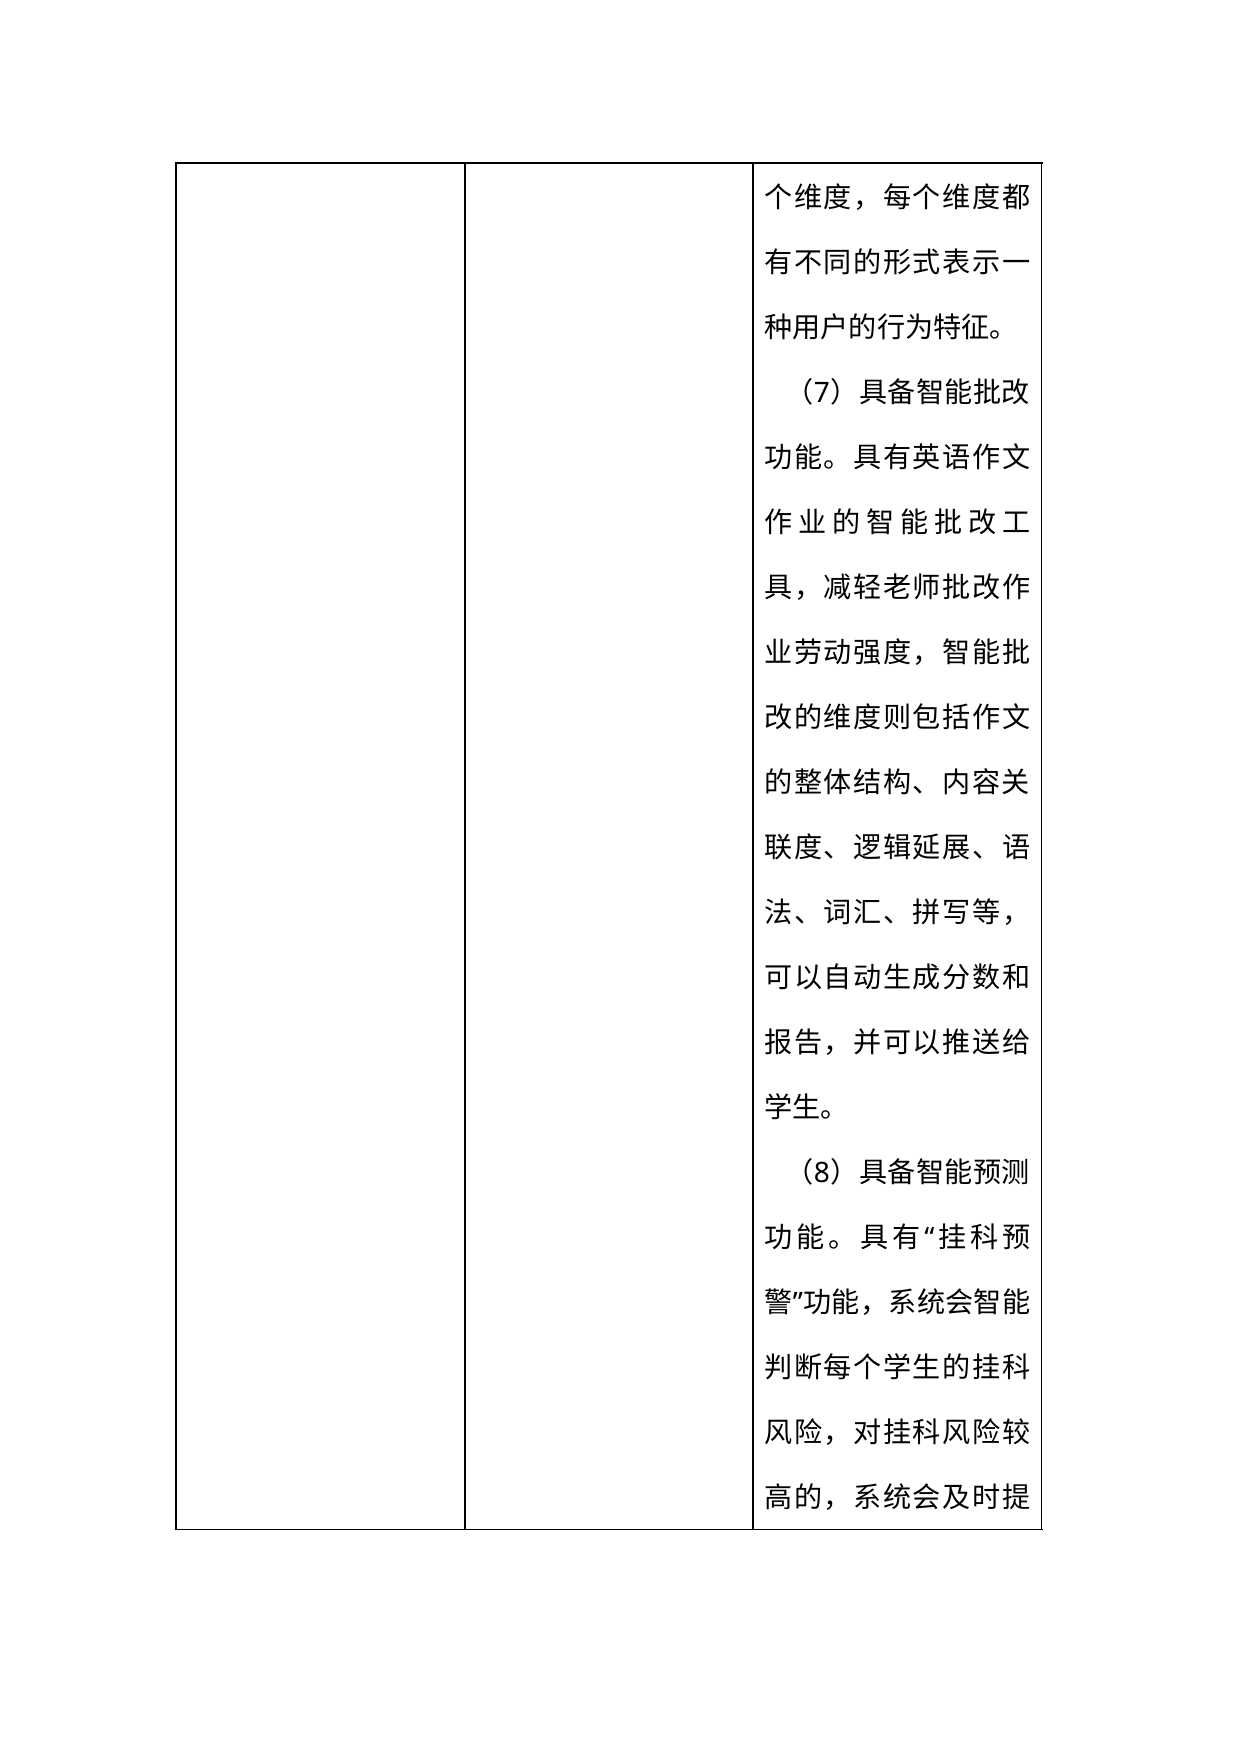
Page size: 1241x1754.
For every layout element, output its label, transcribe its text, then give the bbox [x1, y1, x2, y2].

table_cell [754, 164, 1041, 1528]
table_cell 1 [177, 164, 464, 1528]
table_cell [466, 164, 752, 1528]
